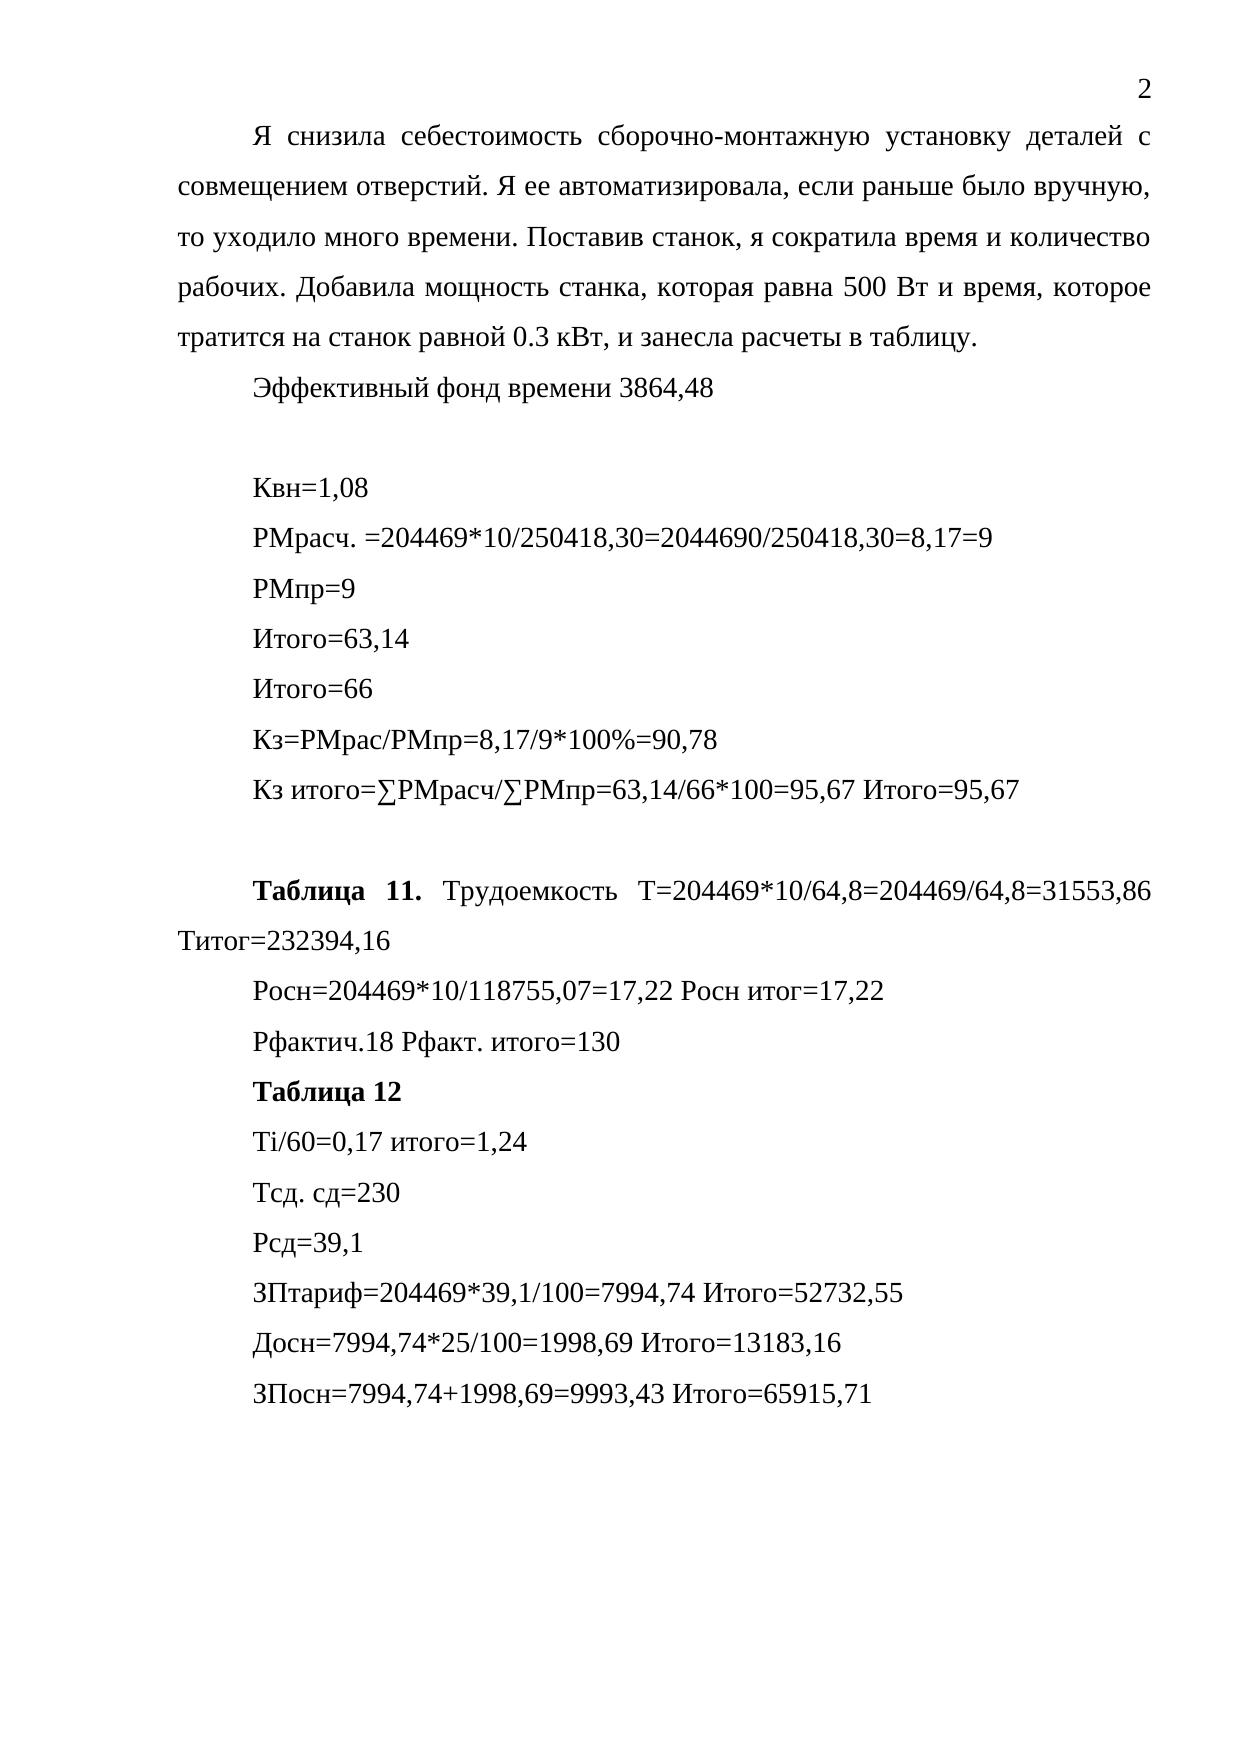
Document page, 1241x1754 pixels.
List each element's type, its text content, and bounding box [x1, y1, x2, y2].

text Я снизила себестоимость сборочно-монтажную установку деталей с совмещением отверстий. Я ее автоматизировала, если раньше было вручную, то уходило много времени. Поставив станок, я сократила время и количество рабочих. Добавила мощность станка, которая равна 500 Вт и время, которое тратится на станок равной 0.3 кВт, и занесла расчеты в таблицу. [177, 118, 1152, 353]
text РМпр=9 [177, 571, 1152, 604]
text Итого=63,14 [177, 621, 1152, 655]
text ЗПосн=7994,74+1998,69=9993,43 Итого=65915,71 [177, 1376, 1152, 1409]
text Таблица 12 [177, 1074, 1152, 1108]
text Итого=66 [177, 672, 1152, 705]
text Таблица 11. Трудоемкость Т=204469*10/64,8=204469/64,8=31553,86 Титог=232394,16 [177, 873, 1152, 957]
text Кз итого=∑РМрасч/∑РМпр=63,14/66*100=95,67 Итого=95,67 [177, 772, 1152, 806]
text Рсд=39,1 [177, 1225, 1152, 1258]
text Квн=1,08 [177, 470, 1152, 504]
text Тсд. сд=230 [177, 1175, 1152, 1208]
text Эффективный фонд времени 3864,48 [177, 370, 1152, 403]
text Досн=7994,74*25/100=1998,69 Итого=13183,16 [177, 1326, 1152, 1359]
text Ti/60=0,17 итого=1,24 [177, 1124, 1152, 1158]
text РМрасч. =204469*10/250418,30=2044690/250418,30=8,17=9 [177, 521, 1152, 554]
text ЗПтариф=204469*39,1/100=7994,74 Итого=52732,55 [177, 1275, 1152, 1309]
text Кз=РМрас/РМпр=8,17/9*100%=90,78 [177, 722, 1152, 755]
text Росн=204469*10/118755,07=17,22 Росн итог=17,22 [177, 973, 1152, 1007]
text Рфактич.18 Рфакт. итого=130 [177, 1024, 1152, 1057]
